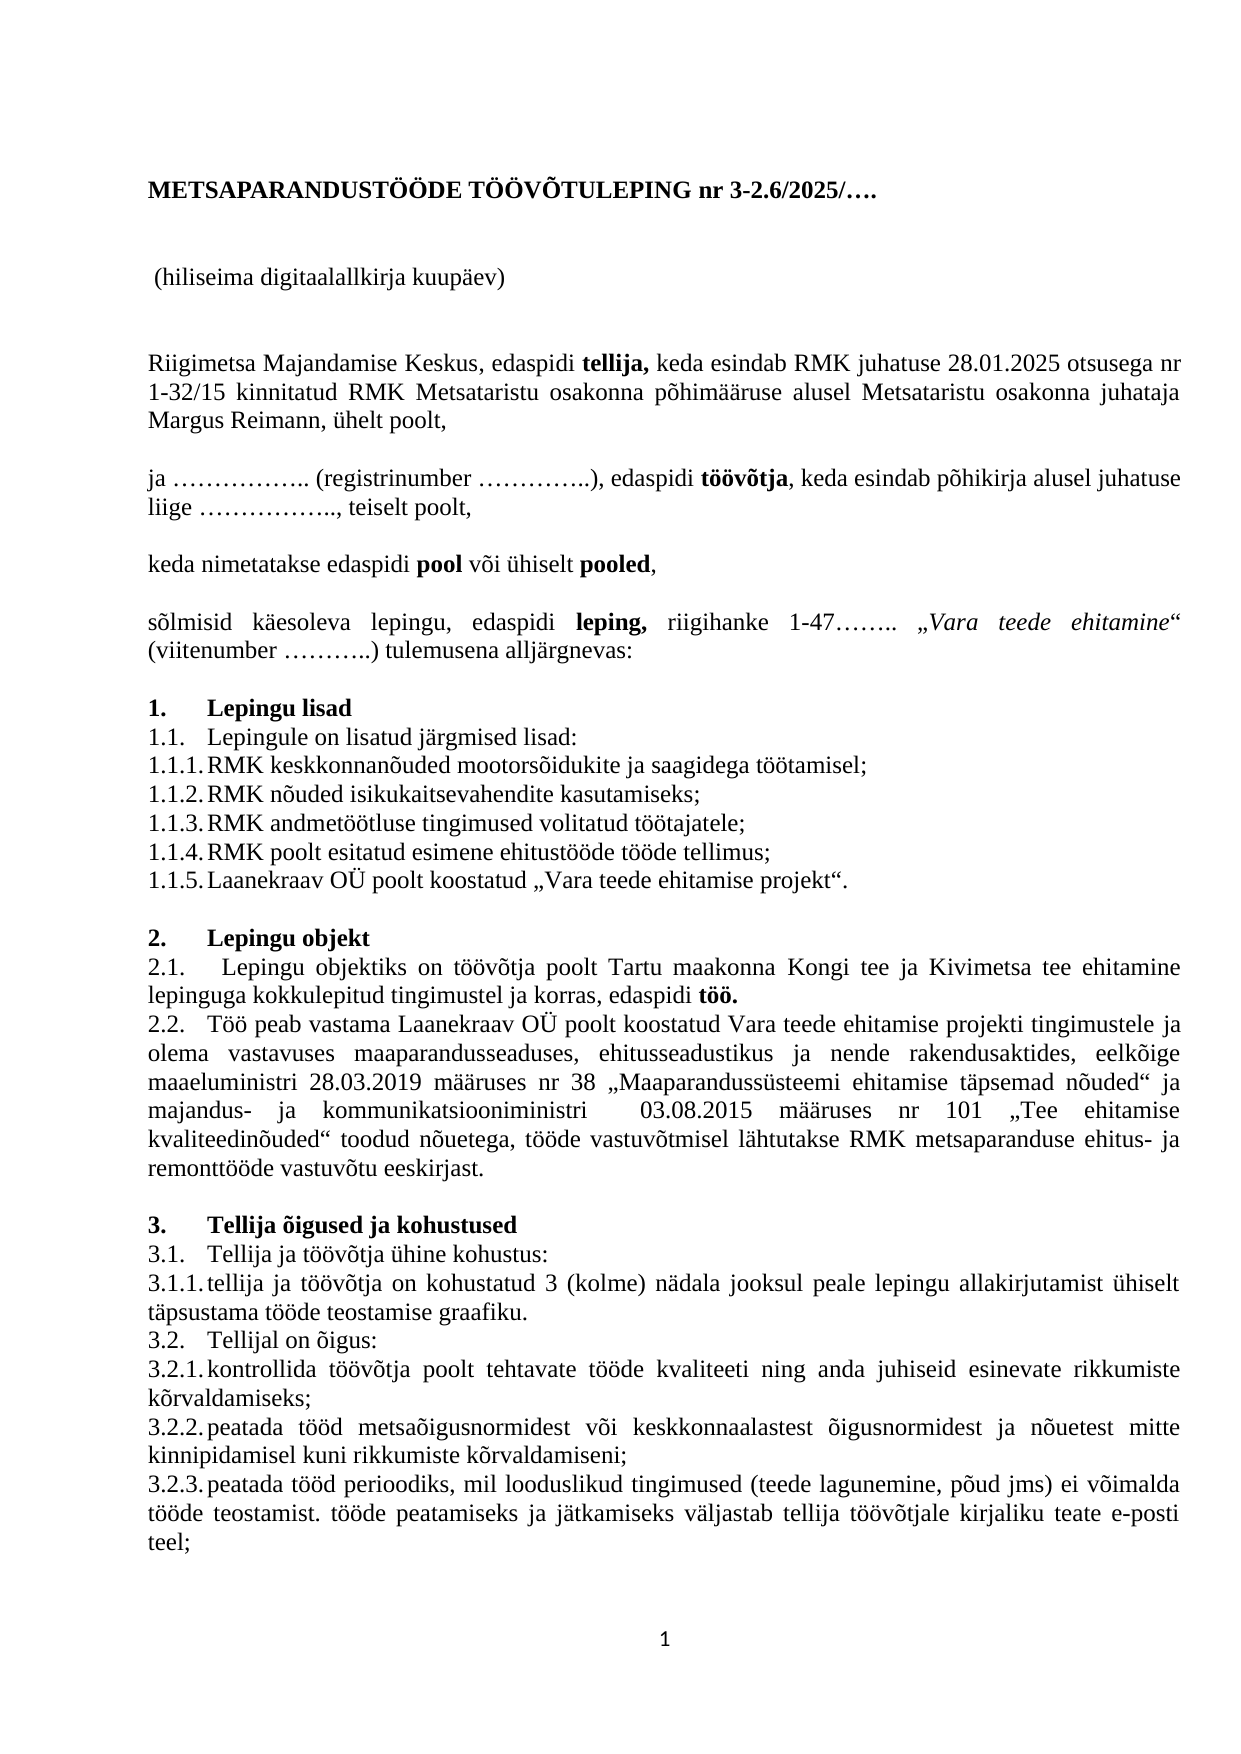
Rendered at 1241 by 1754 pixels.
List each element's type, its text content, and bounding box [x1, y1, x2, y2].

text peatada tööd perioodiks, mil looduslikud tingimused (teede lagunemine, põud jms) ei võimalda tööde teostamist. tööde peatamiseks ja jätkamiseks väljastab tellija töövõtjale kirjaliku teate e-posti teel; [148, 1469, 1181, 1555]
text Tellija ja töövõtja ühine kohustus: [148, 1239, 1181, 1268]
text Töö peab vastama Laanekraav OÜ poolt koostatud Vara teede ehitamise projekti tingimustele ja olema vastavuses maaparandusseaduses, ehitusseadustikus ja nende rakendusaktides, eelkõige maaeluministri 28.03.2019 määruses nr 38 „Maaparandussüsteemi ehitamise täpsemad nõuded“ ja majandus- ja kommunikatsiooniministri 03.08.2015 määruses nr 101 „Tee ehitamise kvaliteedinõuded“ toodud nõuetega, tööde vastuvõtmisel lähtutakse RMK metsaparanduse ehitus- ja remonttööde vastuvõtu eeskirjast. [148, 1009, 1181, 1182]
text METSAPARANDUSTÖÖDE TÖÖVÕTULEPING nr 3-2.6/2025/…. [148, 175, 1181, 204]
text (hiliseima digitaalallkirja kuupäev) [148, 262, 1181, 290]
text Lepingule on lisatud järgmised lisad: [148, 722, 1181, 750]
text Tellija õigused ja kohustused [148, 1210, 1181, 1239]
text Tellijal on õigus: [148, 1325, 1181, 1354]
text peatada tööd metsaõigusnormidest või keskkonnaalastest õigusnormidest ja nõuetest mitte kinnipidamisel kuni rikkumiste kõrvaldamiseni; [148, 1412, 1181, 1469]
text Laanekraav OÜ poolt koostatud „Vara teede ehitamise projekt“. [148, 865, 1181, 894]
text Lepingu objektiks on töövõtja poolt Tartu maakonna Kongi tee ja Kivimetsa tee ehitamine lepinguga kokkulepitud tingimustel ja korras, edaspidi töö. [148, 952, 1181, 1009]
text sõlmisid käesoleva lepingu, edaspidi leping, 1-47…….. „Vara teede ehitamine“ (viitenumber ………..) tulemusena alljärgnevas: [148, 607, 1181, 664]
text RMK andmetöötluse tingimused volitatud töötajatele; [148, 808, 1181, 837]
text kontrollida töövõtja poolt tehtavate tööde kvaliteeti ning anda juhiseid esinevate rikkumiste kõrvaldamiseks; [148, 1354, 1181, 1412]
text RMK keskkonnanõuded mootorsõidukite ja saagidega töötamisel; [148, 750, 1181, 779]
text tellija ja töövõtja on kohustatud 3 (kolme) nädala jooksul peale lepingu allakirjutamist ühiselt täpsustama tööde teostamise graafiku. [148, 1268, 1181, 1325]
text ja …………….. (registrinumber …………..), edaspidi töövõtja, keda esindab põhikirja alusel juhatuse liige …………….., teiselt poolt, [148, 463, 1181, 520]
text Lepingu objekt [148, 923, 1181, 952]
text RMK poolt esitatud esimene ehitustööde tööde tellimus; [148, 837, 1181, 865]
text Riigimetsa Majandamise Keskus, edaspidi tellija, keda esindab RMK juhatuse 28.01.2025 otsusega nr 1-32/15 kinnitatud RMK Metsataristu osakonna põhimääruse alusel Metsataristu osakonna juhataja Margus Reimann, ühelt poolt, [148, 348, 1181, 434]
text RMK nõuded isikukaitsevahendite kasutamiseks; [148, 779, 1181, 808]
text keda nimetatakse edaspidi pool või ühiselt pooled, [148, 549, 1181, 578]
text Lepingu lisad [148, 693, 1181, 722]
